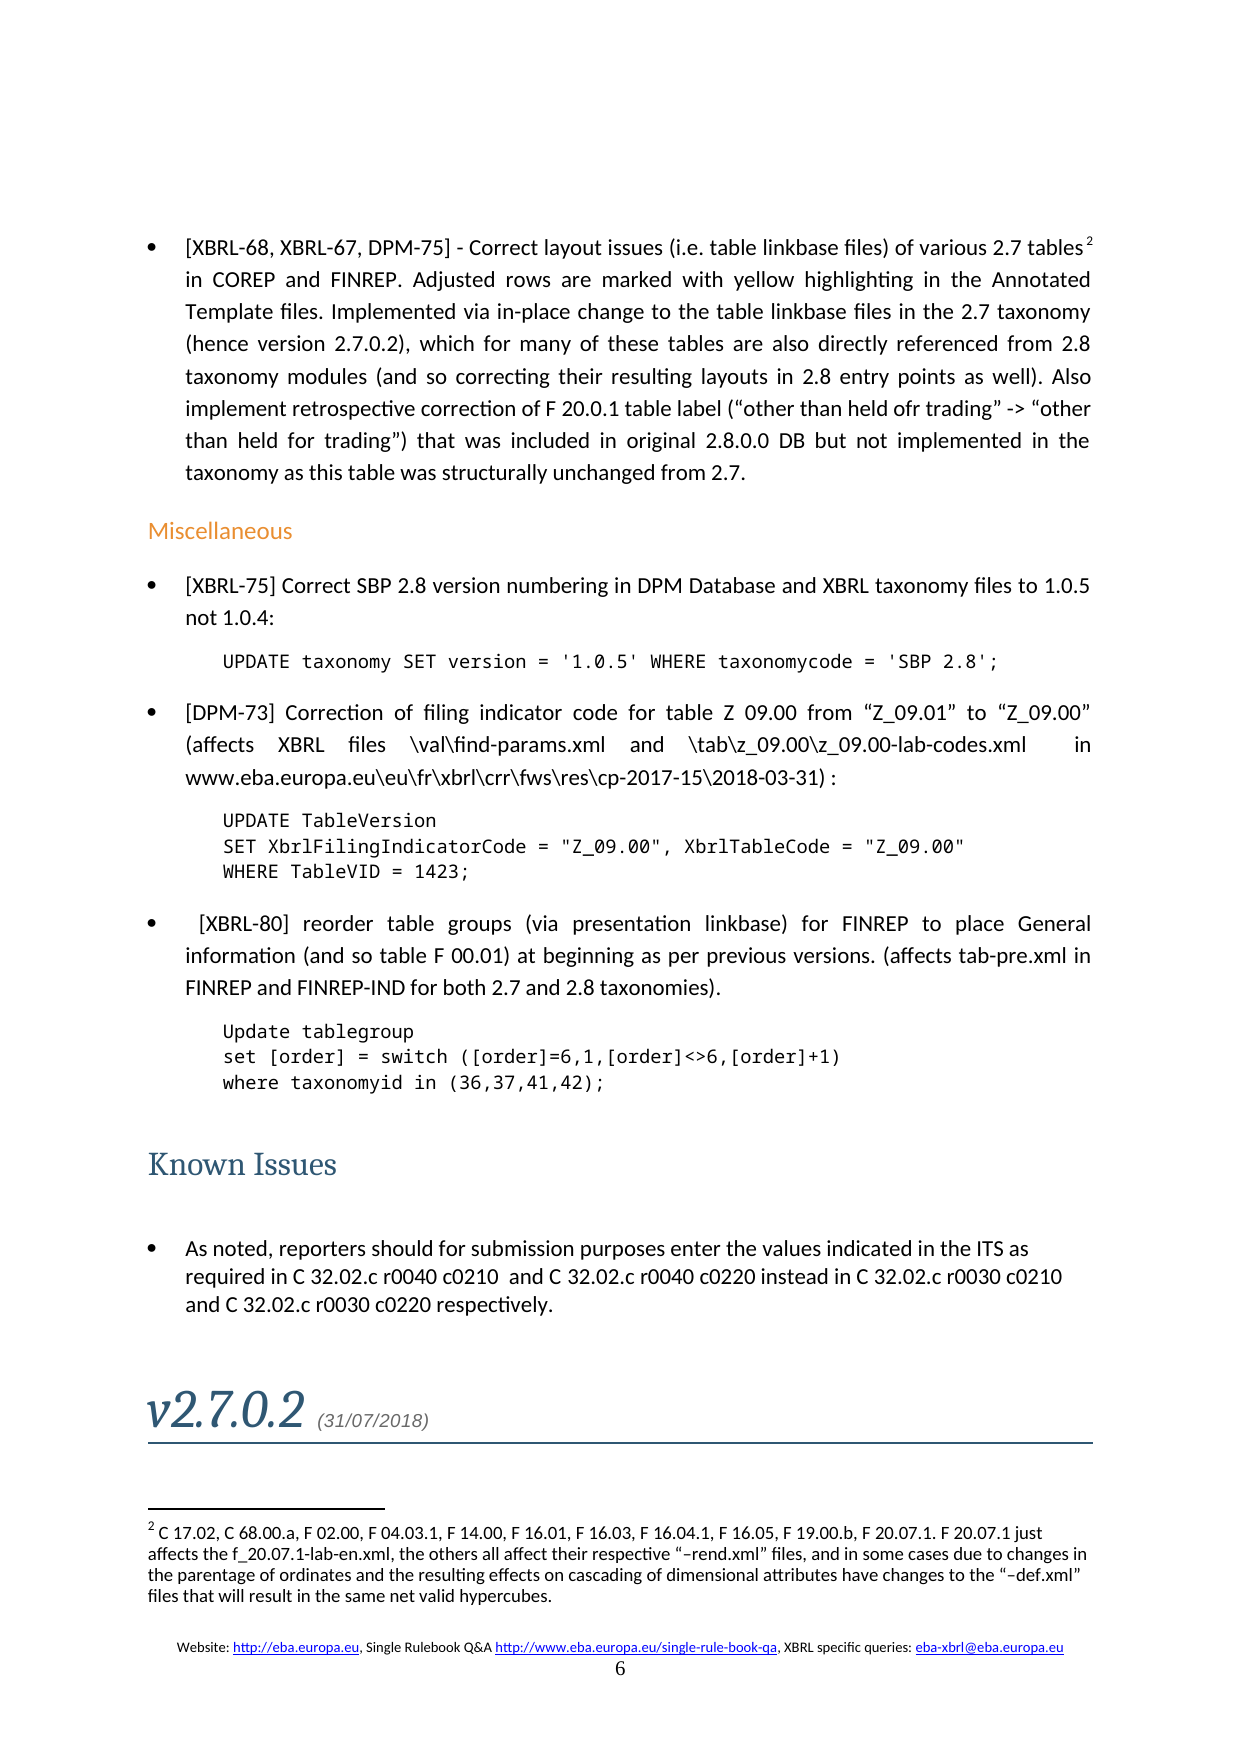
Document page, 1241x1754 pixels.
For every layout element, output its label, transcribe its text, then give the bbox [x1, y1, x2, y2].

list [DPM-73] Correction of filing indicator code for table Z 09.00 from “Z_09.01” to “Z_09.00” (affects XBRL files \val\find-params.xml and \tab\z_09.00\z_09.00-lab-codes.xml in www.eba.europa.eu\eu\fr\xbrl\crr\fws\res\cp-2017-15\2018-03-31) : [148, 698, 1093, 791]
text SET XbrlFilingIndicatorCode = "Z_09.00", XbrlTableCode = "Z_09.00" [223, 833, 1093, 858]
text set [order] = switch ([order]=6,1,[order]<>6,[order]+1) [223, 1044, 1093, 1069]
text UPDATE taxonomy SET version = '1.0.5' WHERE taxonomycode = 'SBP 2.8'; [223, 648, 1093, 673]
list [XBRL-80] reorder table groups (via presentation linkbase) for FINREP to place General information (and so table F 00.01) at beginning as per previous versions. (affects tab-pre.xml in FINREP and FINREP-IND for both 2.7 and 2.8 taxonomies). [148, 909, 1093, 1001]
title Miscellaneous [148, 516, 1093, 546]
text where taxonomyid in (36,37,41,42); [223, 1069, 1093, 1095]
text UPDATE TableVersion [223, 807, 1093, 833]
list [XBRL-75] Correct SBP 2.8 version numbering in DPM Database and XBRL taxonomy files to 1.0.5 not 1.0.4: [148, 571, 1093, 631]
text WHERE TableVID = 1423; [223, 858, 1093, 884]
list As noted, reporters should for submission purposes enter the values indicated in the ITS as required in C 32.02.c r0040 c0210 and C 32.02.c r0040 c0220 instead in C 32.02.c r0030 c0210 and C 32.02.c r0030 c0220 respectively. [148, 1234, 1093, 1318]
title Known Issues [148, 1145, 1093, 1183]
title v2.7.0.2 (31/07/2018) [148, 1381, 1093, 1442]
list [XBRL-68, XBRL-67, DPM-75] - Correct layout issues (i.e. table linkbase files) of various 2.7 tables in COREP and FINREP. Adjusted rows are marked with yellow highlighting in the Annotated Template files. Implemented via in-place change to the table linkbase files in the 2.7 taxonomy (hence version 2.7.0.2), which for many of these tables are also directly referenced from 2.8 taxonomy modules (and so correcting their resulting layouts in 2.8 entry points as well). Also implement retrospective correction of F 20.0.1 table label (“other than held ofr trading” -> “other than held for trading”) that was included in original 2.8.0.0 DB but not implemented in the taxonomy as this table was structurally unchanged from 2.7. [148, 233, 1093, 486]
text Update tablegroup [223, 1018, 1093, 1044]
